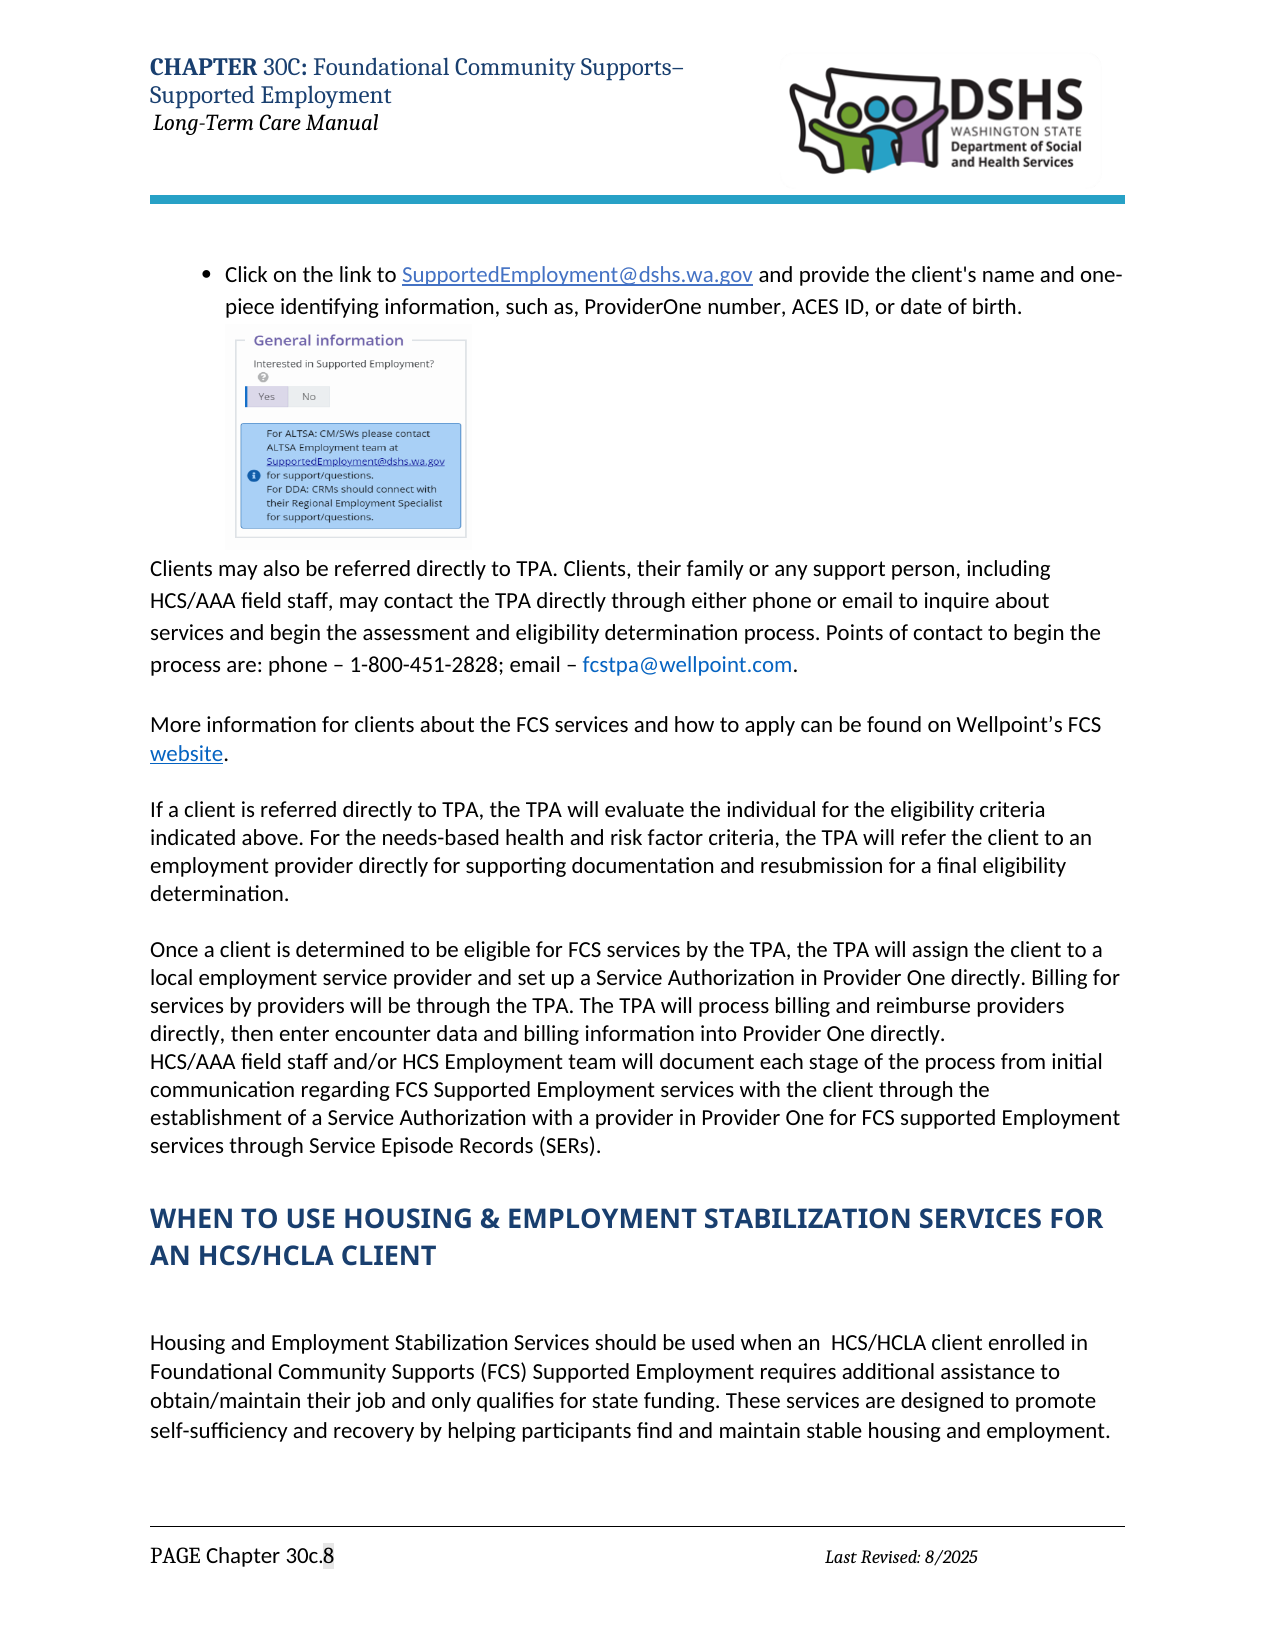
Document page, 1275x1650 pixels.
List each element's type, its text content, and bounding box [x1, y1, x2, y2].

text More information for clients about the FCS services and how to apply can be found on Wellpoint’s FCS website. [150, 711, 1125, 767]
text If a client is referred directly to TPA, the TPA will evaluate the individual for the eligibility criteria indicated above. For the needs-based health and risk factor criteria, the TPA will refer the client to an employment provider directly for supporting documentation and resubmission for a final eligibility determination. [150, 795, 1125, 907]
picture [225, 324, 472, 550]
text HCS/AAA field staff and/or HCS Employment team will document each stage of the process from initial communication regarding FCS Supported Employment services with the client through the establishment of a Service Authorization with a provider in Provider One for FCS supported Employment services through Service Episode Records (SERs). [150, 1047, 1125, 1159]
picture [779, 52, 1103, 189]
list Click on the link to SupportedEmployment@dshs.wa.gov and provide the client's name and one-piece identifying information, such as, ProviderOne number, ACES ID, or date of birth. [202, 260, 1125, 550]
text Clients may also be referred directly to TPA. Clients, their family or any support person, including HCS/AAA field staff, may contact the TPA directly through either phone or email to inquire about services and begin the assessment and eligibility determination process. Points of contact to begin the process are: phone – 1-800-451-2828; email – fcstpa@wellpoint.com. [150, 554, 1125, 678]
subtitle When to use Housing & Employment stabilization services for an HCS/HCLA CLIENT [150, 1199, 1125, 1273]
text Housing and Employment Stabilization Services should be used when an HCS/HCLA client enrolled in Foundational Community Supports (FCS) Supported Employment requires additional assistance to obtain/maintain their job and only qualifies for state funding. These services are designed to promote self-sufficiency and recovery by helping participants find and maintain stable housing and employment. [150, 1328, 1125, 1444]
text Once a client is determined to be eligible for FCS services by the TPA, the TPA will assign the client to a local employment service provider and set up a Service Authorization in Provider One directly. Billing for services by providers will be through the TPA. The TPA will process billing and reimburse providers directly, then enter encounter data and billing information into Provider One directly. [150, 935, 1125, 1047]
